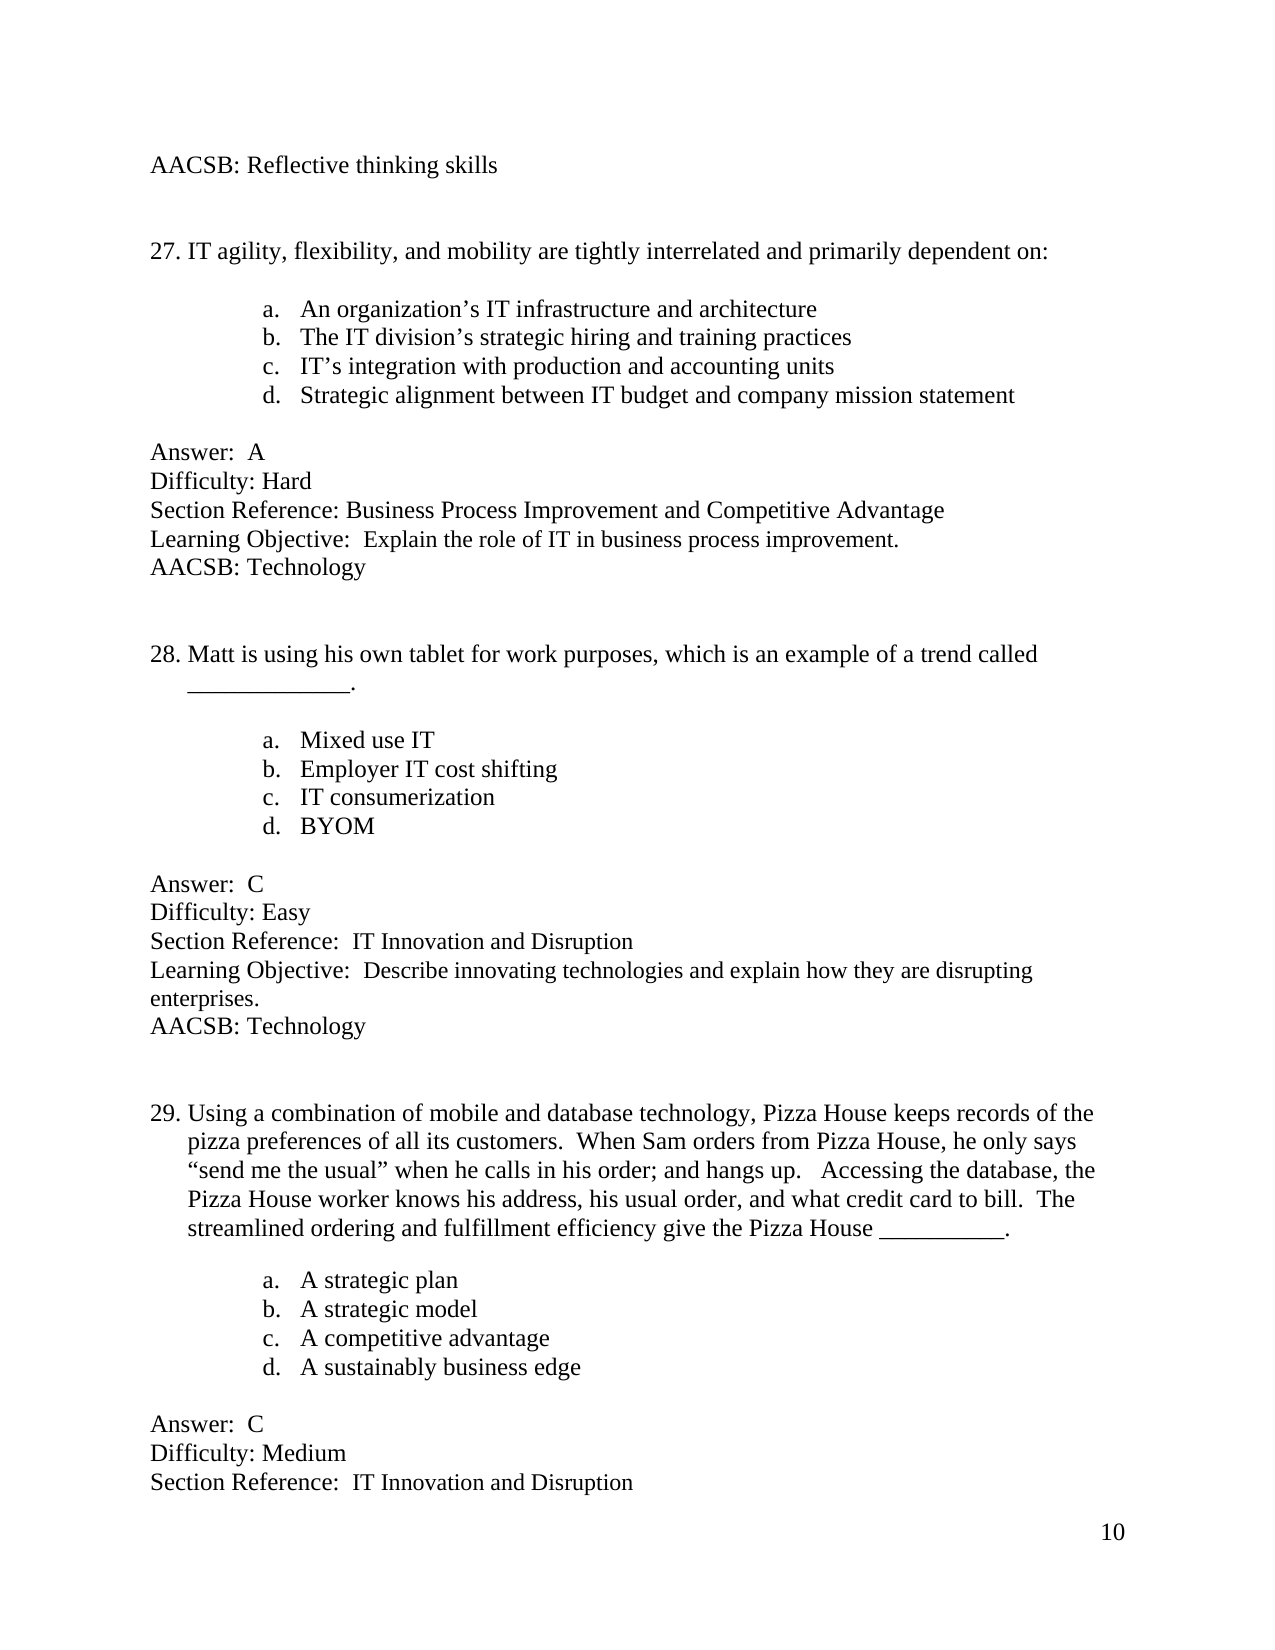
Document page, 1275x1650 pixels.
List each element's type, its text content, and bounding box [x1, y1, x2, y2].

list Matt is using his own tablet for work purposes, which is an example of a trend called _____________. [150, 639, 1125, 696]
text Difficulty: Medium [150, 1438, 1125, 1467]
text Difficulty: Hard [150, 466, 1125, 495]
list A strategic model [262, 1294, 1125, 1323]
list A sustainably business edge [262, 1352, 1125, 1380]
text AACSB: Technology [150, 1011, 1125, 1040]
list IT’s integration with production and accounting units [262, 351, 1125, 380]
text Section Reference: Business Process Improvement and Competitive Advantage [150, 495, 1125, 524]
list Mixed use IT [262, 725, 1125, 754]
text Learning Objective: Describe innovating technologies and explain how they are disrupting enterprises. [150, 955, 1125, 1011]
list An organization’s IT infrastructure and architecture [262, 294, 1125, 322]
list A competitive advantage [262, 1323, 1125, 1352]
list Using a combination of mobile and database technology, Pizza House keeps records of the pizza preferences of all its customers. When Sam orders from Pizza House, he only says “send me the usual” when he calls in his order; and hangs up. Accessing the database, the Pizza House worker knows his address, his usual order, and what credit card to bill. The streamlined ordering and fulfillment efficiency give the Pizza House __________. [150, 1098, 1125, 1241]
text Section Reference: IT Innovation and Disruption [150, 926, 1125, 955]
text Answer: A [150, 437, 1125, 466]
list The IT division’s strategic hiring and training practices [262, 322, 1125, 351]
text Section Reference: IT Innovation and Disruption [150, 1467, 1125, 1495]
list BYOM [262, 811, 1125, 840]
list Strategic alignment between IT budget and company mission statement [262, 380, 1125, 409]
text AACSB: Reflective thinking skills [150, 150, 1125, 179]
text Answer: C [150, 1409, 1125, 1438]
text AACSB: Technology [150, 552, 1125, 581]
list IT agility, flexibility, and mobility are tightly interrelated and primarily dependent on: [150, 236, 1125, 265]
list IT consumerization [262, 782, 1125, 811]
text Learning Objective: Explain the role of IT in business process improvement. [150, 524, 1125, 552]
text Answer: C [150, 869, 1125, 897]
text Difficulty: Easy [150, 897, 1125, 926]
list A strategic plan [262, 1265, 1125, 1294]
list Employer IT cost shifting [262, 754, 1125, 782]
